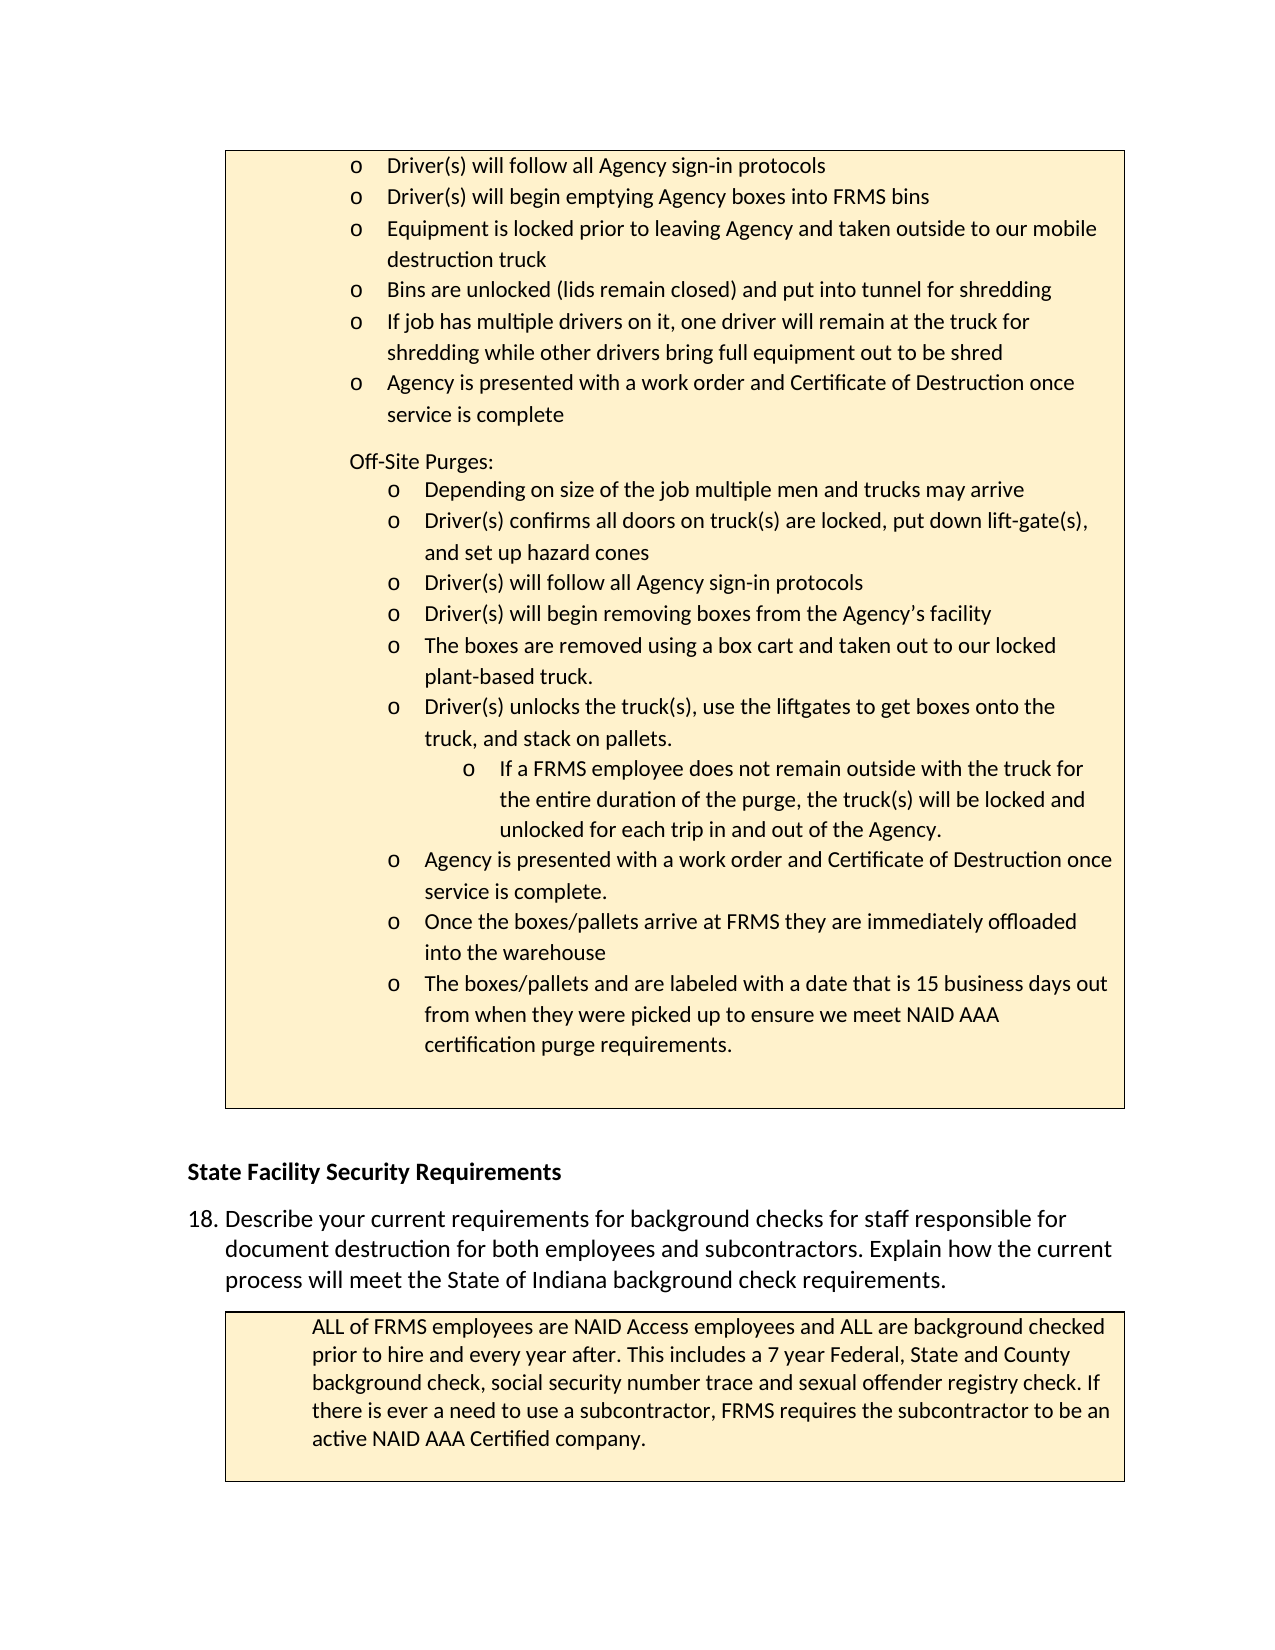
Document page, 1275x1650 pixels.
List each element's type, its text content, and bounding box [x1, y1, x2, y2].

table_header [226, 151, 1124, 1108]
text State Facility Security Requirements [187, 1156, 1125, 1186]
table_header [226, 1313, 1124, 1481]
list Describe your current requirements for background checks for staff responsible for document destruction for both employees and subcontractors. Explain how the current process will meet the State of Indiana background check requirements. [187, 1203, 1125, 1295]
